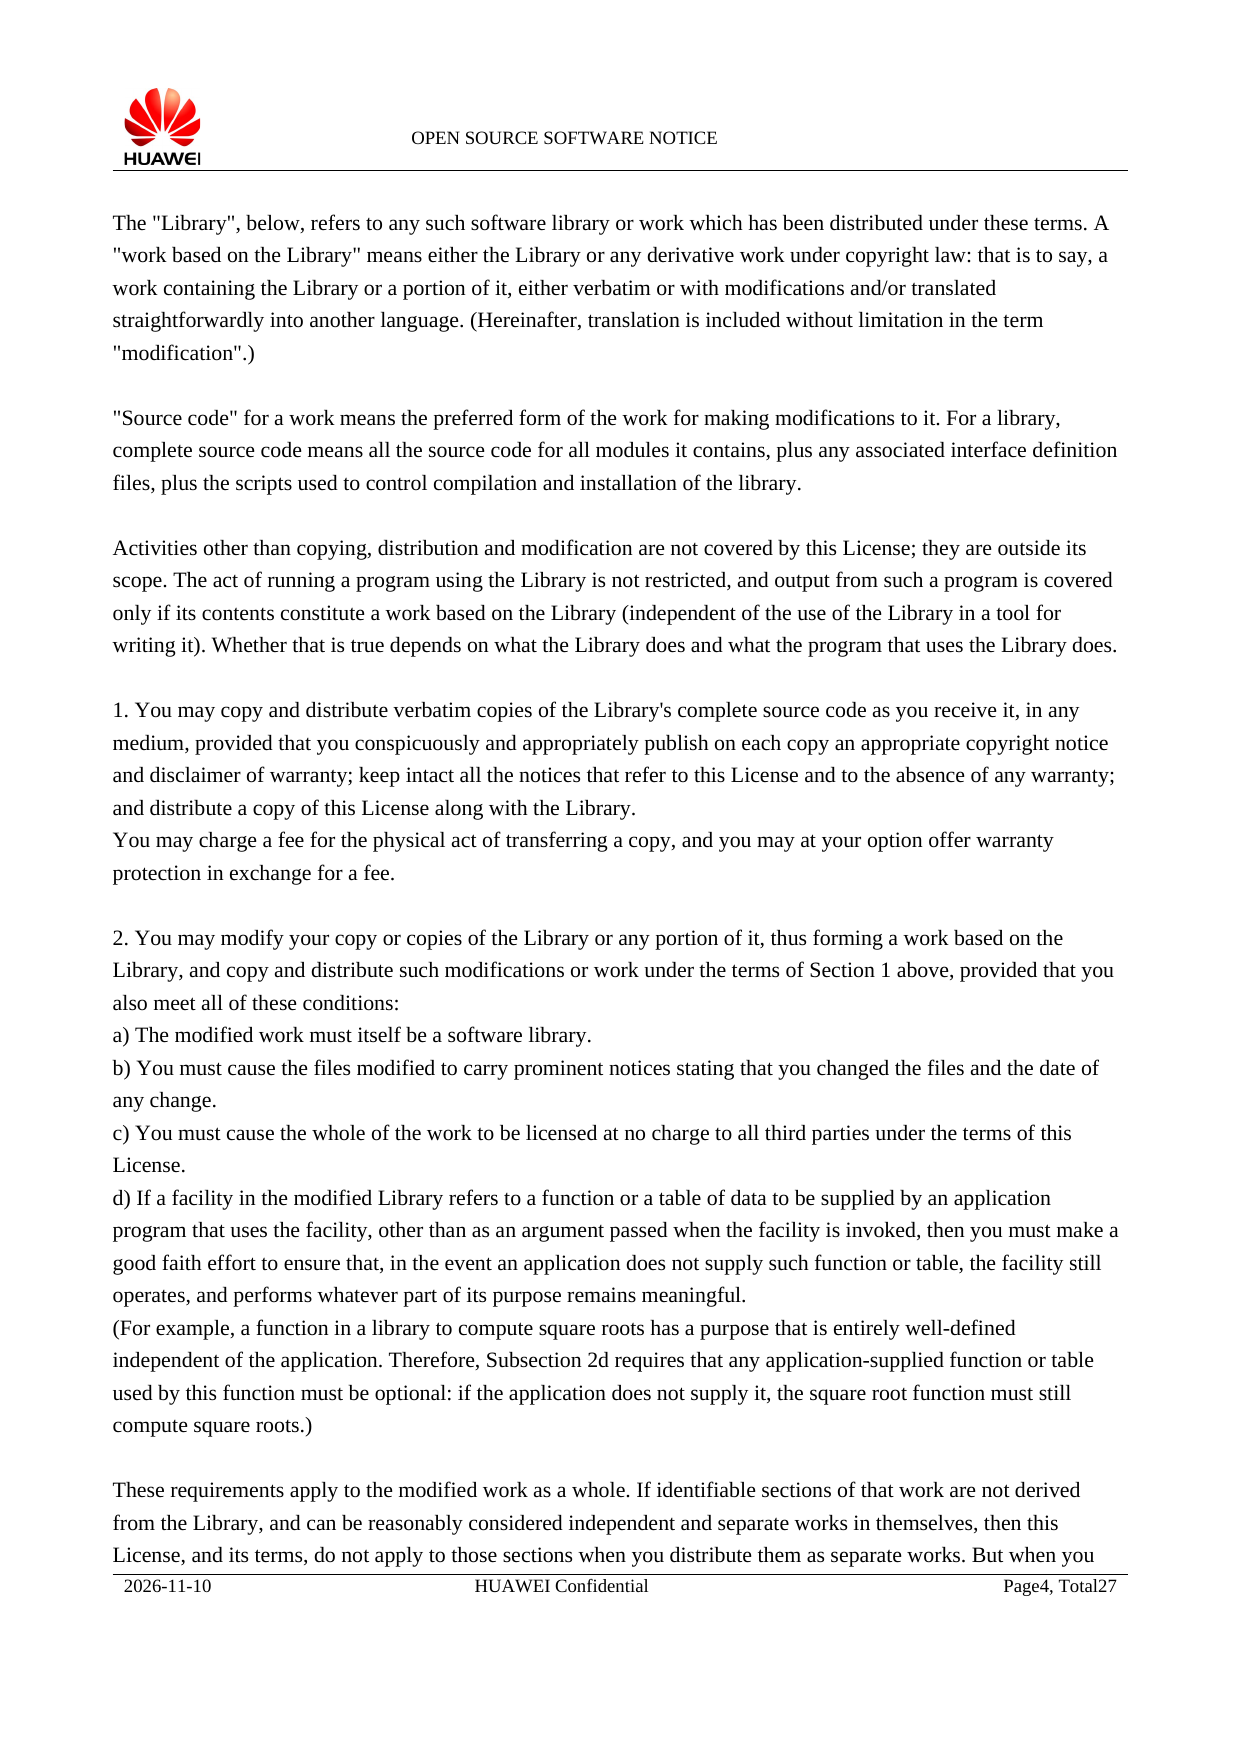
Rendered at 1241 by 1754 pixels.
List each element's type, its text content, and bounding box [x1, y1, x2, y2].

text d) If a facility in the modified Library refers to a function or a table of data to be supplied by an application program that uses the facility, other than as an argument passed when the facility is invoked, then you must make a good faith effort to ensure that, in the event an application does not supply such function or table, the facility still operates, and performs whatever part of its purpose remains meaningful. [112, 1181, 1128, 1311]
text c) You must cause the whole of the work to be licensed at no charge to all third parties under the terms of this License. [112, 1116, 1128, 1181]
picture [124, 88, 201, 165]
text Activities other than copying, distribution and modification are not covered by this License; they are outside its scope. The act of running a program using the Library is not restricted, and output from such a program is covered only if its contents constitute a work based on the Library (independent of the use of the Library in a tool for writing it). Whether that is true depends on what the Library does and what the program that uses the Library does. [112, 531, 1128, 661]
text (For example, a function in a library to compute square roots has a purpose that is entirely well-defined independent of the application. Therefore, Subsection 2d requires that any application-supplied function or table used by this function must be optional: if the application does not supply it, the square root function must still compute square roots.) [112, 1311, 1128, 1441]
text "Source code" for a work means the preferred form of the work for making modifications to it. For a library, complete source code means all the source code for all modules it contains, plus any associated interface definition files, plus the scripts used to control compilation and installation of the library. [112, 401, 1128, 499]
text b) You must cause the files modified to carry prominent notices stating that you changed the files and the date of any change. [112, 1051, 1128, 1116]
text You may charge a fee for the physical act of transferring a copy, and you may at your option offer warranty protection in exchange for a fee. [112, 824, 1128, 889]
text 1. You may copy and distribute verbatim copies of the Library's complete source code as you receive it, in any medium, provided that you conspicuously and appropriately publish on each copy an appropriate copyright notice and disclaimer of warranty; keep intact all the notices that refer to this License and to the absence of any warranty; and distribute a copy of this License along with the Library. [112, 694, 1128, 824]
text The "Library", below, refers to any such software library or work which has been distributed under these terms. A "work based on the Library" means either the Library or any derivative work under copyright law: that is to say, a work containing the Library or a portion of it, either verbatim or with modifications and/or translated straightforwardly into another language. (Hereinafter, translation is included without limitation in the term "modification".) [112, 206, 1128, 369]
text 2. You may modify your copy or copies of the Library or any portion of it, thus forming a work based on the Library, and copy and distribute such modifications or work under the terms of Section 1 above, provided that you also meet all of these conditions: [112, 921, 1128, 1019]
text a) The modified work must itself be a software library. [112, 1019, 1128, 1051]
